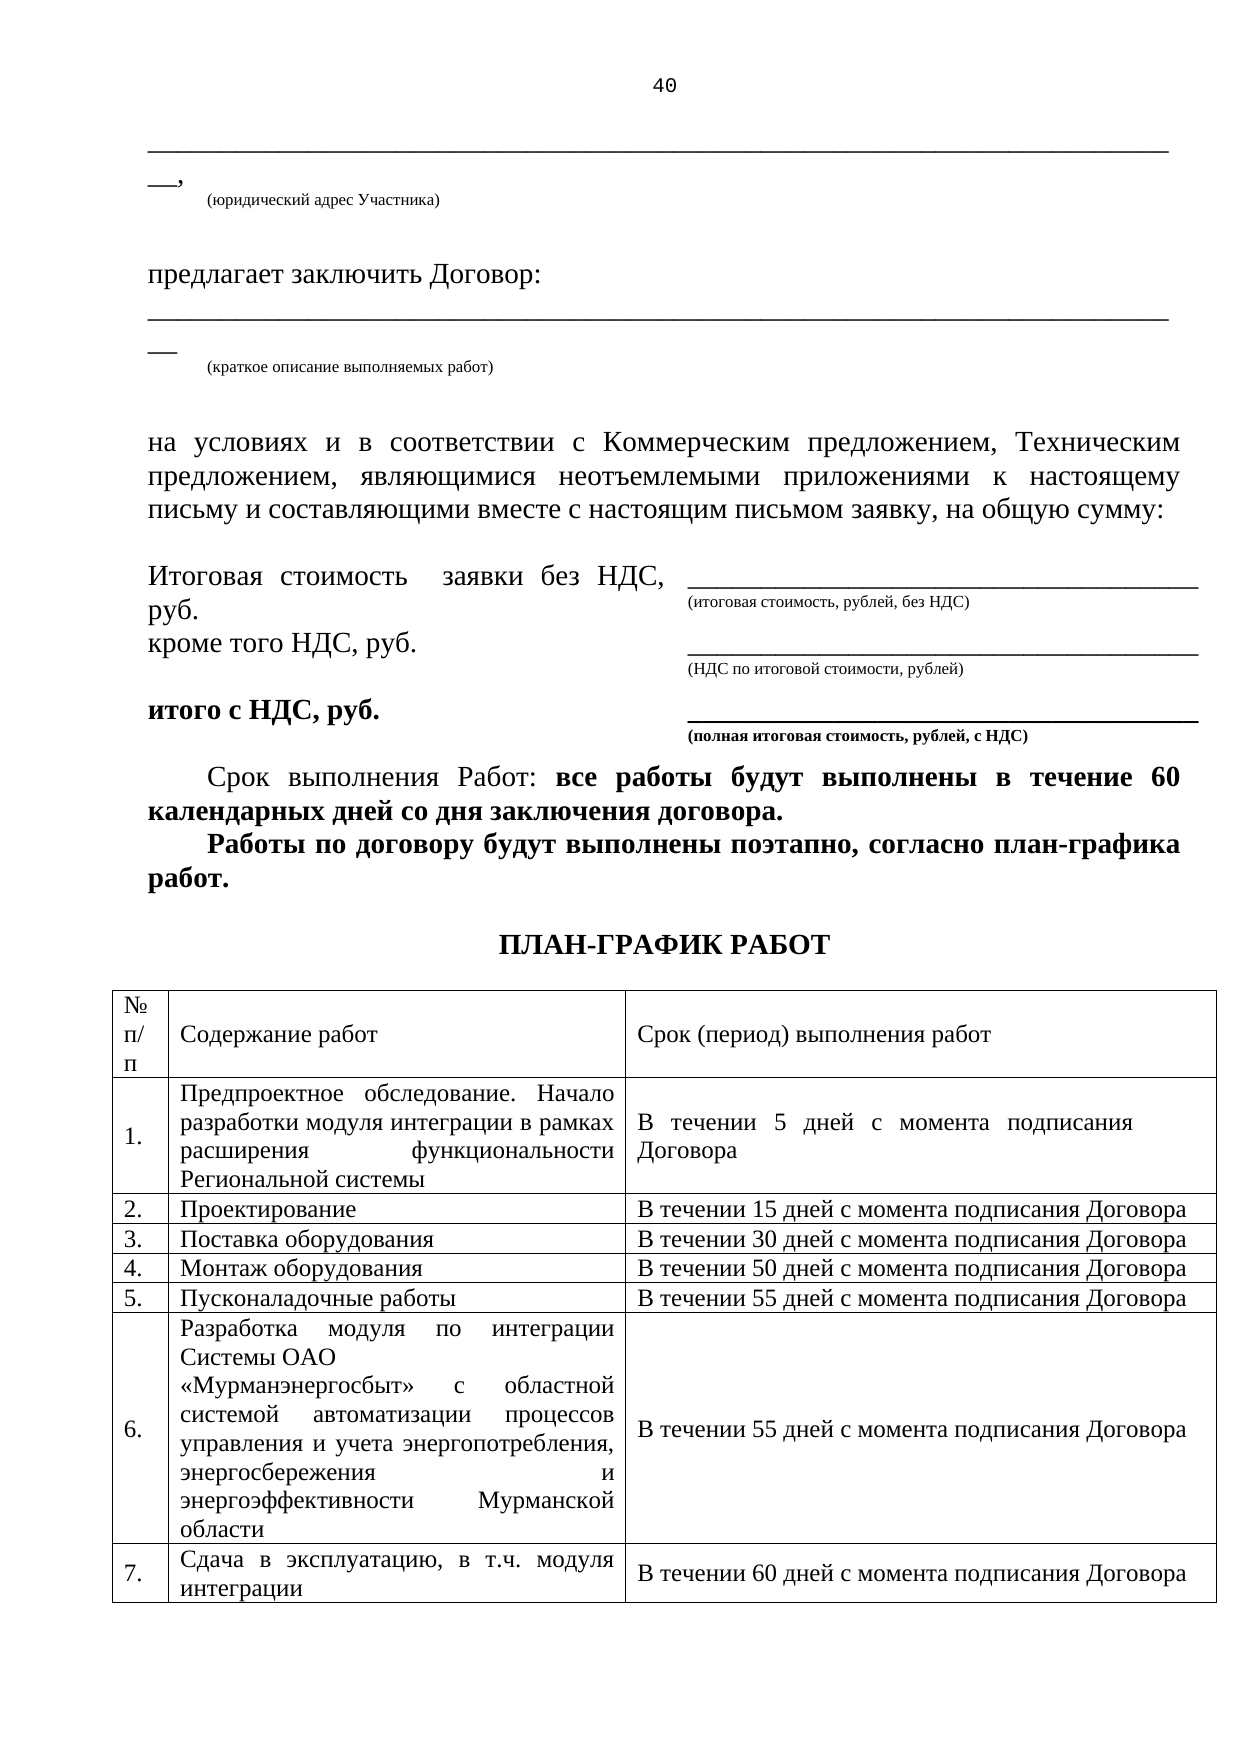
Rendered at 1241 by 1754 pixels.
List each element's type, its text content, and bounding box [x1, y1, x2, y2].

table_cell ___________________________________ (полная итоговая стоимость, рублей, с НДС) [676, 693, 1216, 759]
table_cell 1. [113, 1078, 168, 1193]
table_header Итоговая стоимость заявки без НДС, руб. [136, 558, 676, 625]
text на условиях и в соответствии с Коммерческим предложением, Техническим предложением, являющимися неотъемлемыми приложениями к настоящему письму и составляющими вместе с настоящим письмом заявку, на общую сумму: [148, 424, 1181, 525]
text ________________________________________________________________________ [148, 290, 1181, 357]
table_cell кроме того НДС, руб. [136, 625, 676, 692]
text предлагает заключить Договор: [148, 256, 1181, 290]
text Срок выполнения Работ: все работы будут выполнены в течение 60 календарных дней со дня заключения договора. [148, 759, 1181, 827]
table_cell Проектирование [169, 1194, 625, 1223]
table_cell В течении 5 дней с момента подписания Договора [626, 1078, 1216, 1193]
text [148, 122, 1181, 189]
table_cell В течении 55 дней с момента подписания Договора [626, 1283, 1216, 1312]
table_cell В течении 60 дней с момента подписания Договора [626, 1544, 1216, 1602]
table_header № п/п [113, 991, 168, 1077]
table_cell 3. [113, 1224, 168, 1252]
table_cell ___________________________________ (НДС по итоговой стоимости, рублей) [676, 625, 1216, 692]
table_cell 2. [113, 1194, 168, 1223]
text ПЛАН-ГРАФИК РАБОТ [148, 927, 1181, 961]
table_header Содержание работ [169, 991, 625, 1077]
table_header ___________________________________ (итоговая стоимость, рублей, без НДС) [676, 558, 1216, 625]
table_cell 5. [113, 1283, 168, 1312]
table_cell Монтаж оборудования [169, 1254, 625, 1282]
table_cell 4. [113, 1254, 168, 1282]
table_cell Поставка оборудования [169, 1224, 625, 1252]
table_cell В течении 50 дней с момента подписания Договора [626, 1254, 1216, 1282]
table_cell Разработка модуля по интеграции Системы ОАО «Мурманэнергосбыт» с областной системой автоматизации процессов управления и учета энергопотребления, энергосбережения и энергоэффективности Мурманской области [169, 1313, 625, 1543]
table_cell Cдача в эксплуатацию, в т.ч. модуля интеграции [169, 1544, 625, 1602]
table_cell Пусконаладочные работы [169, 1283, 625, 1312]
text (юридический адрес Участника) [148, 189, 1181, 223]
table_cell 6. [113, 1313, 168, 1543]
table_cell итого с НДС, руб. [136, 693, 676, 759]
table_cell Предпроектное обследование. Начало разработки модуля интеграции в рамках расширения функциональности Региональной системы [169, 1078, 625, 1193]
table_cell 7. [113, 1544, 168, 1602]
text Работы по договору будут выполнены поэтапно, согласно план-графика работ. [148, 827, 1181, 894]
table_cell В течении 15 дней с момента подписания Договора [626, 1194, 1216, 1223]
text (краткое описание выполняемых работ) [148, 357, 1181, 391]
table_header Срок (период) выполнения работ [626, 991, 1216, 1077]
table_cell В течении 55 дней с момента подписания Договора [626, 1313, 1216, 1543]
table_cell В течении 30 дней с момента подписания Договора [626, 1224, 1216, 1252]
